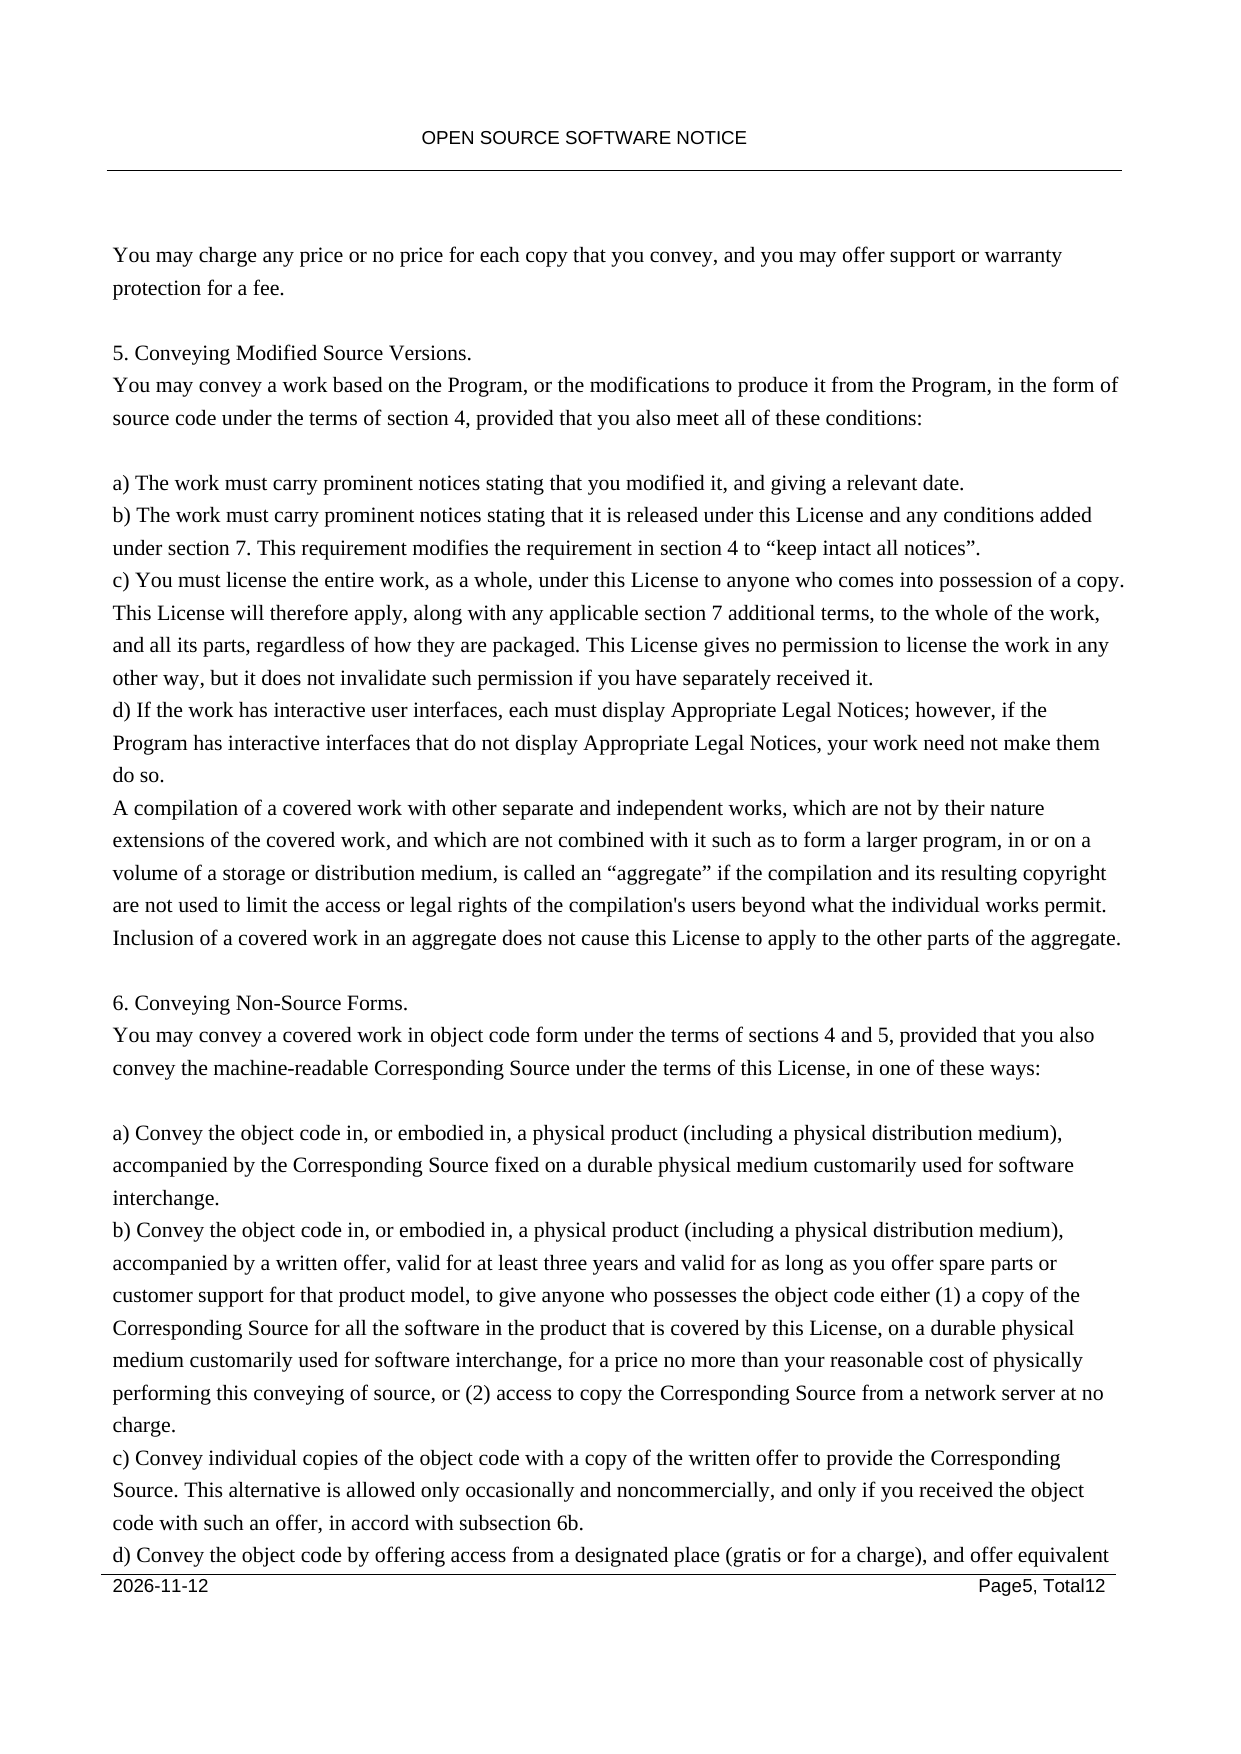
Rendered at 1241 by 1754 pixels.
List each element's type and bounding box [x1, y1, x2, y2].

text [112, 206, 1128, 1571]
